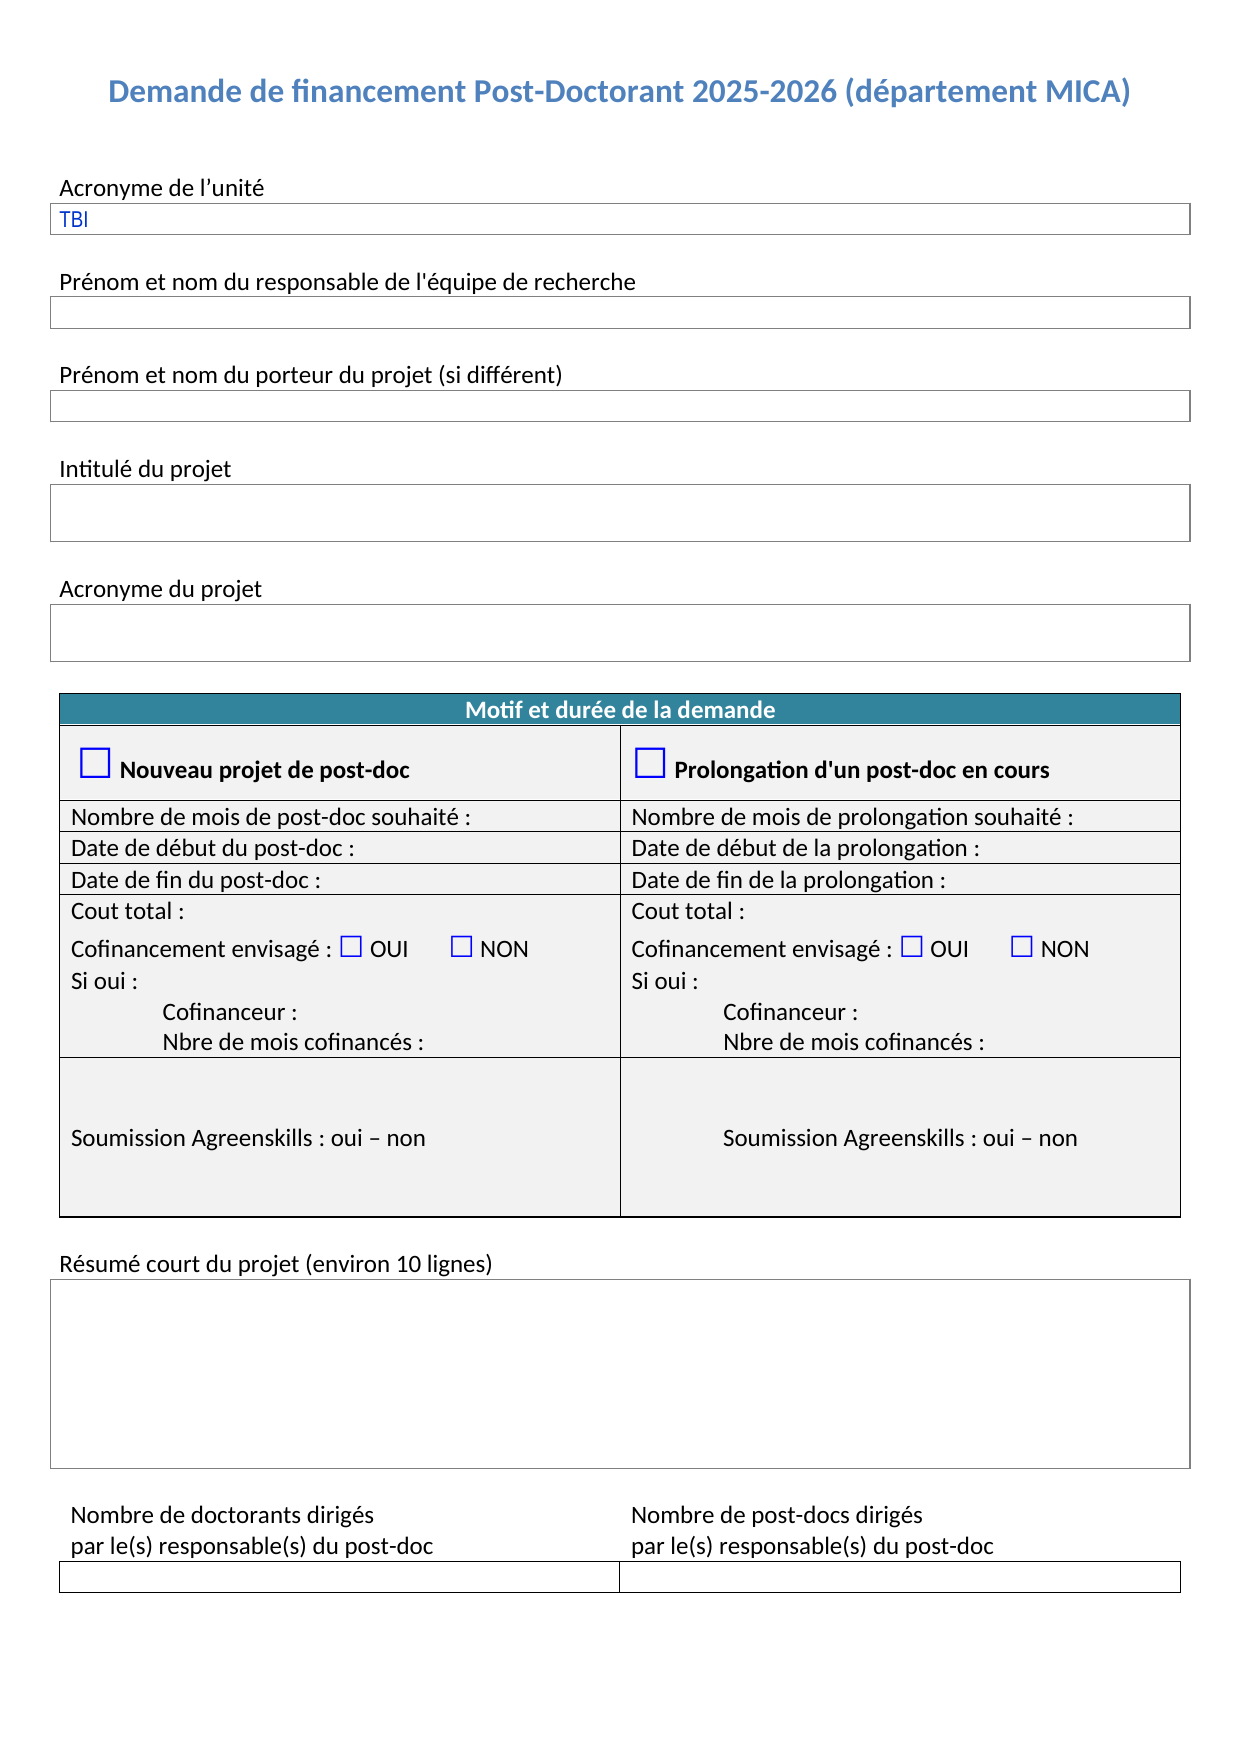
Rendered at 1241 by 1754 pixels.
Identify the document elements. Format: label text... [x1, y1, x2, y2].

text Demande de financement Post-Doctorant 2025-2026 (département MICA) [59, 70, 1181, 111]
table_cell Soumission Agreenskills : oui – non [60, 1058, 620, 1216]
table_cell Nombre de mois de post-doc souhaité : [60, 801, 620, 831]
table_cell Nouveau projet de post-doc [60, 726, 620, 799]
text Acronyme du projet [59, 573, 1181, 603]
table_header Nombre de post-docs dirigés par le(s) responsable(s) du post-doc [620, 1500, 1180, 1561]
table_header Motif et durée de la demande [60, 694, 1180, 724]
table_cell Date de début de la prolongation : [621, 832, 1180, 863]
table_cell Soumission Agreenskills : oui – non [621, 1058, 1180, 1216]
table_cell Date de début du post-doc : [60, 832, 620, 863]
table_header Nombre de doctorants dirigés par le(s) responsable(s) du post-doc [59, 1500, 619, 1561]
text Intitulé du projet [59, 453, 1181, 483]
table_cell Date de fin du post-doc : [60, 864, 620, 894]
text Prénom et nom du responsable de l'équipe de recherche [59, 266, 1181, 296]
table_cell Nombre de mois de prolongation souhaité : [621, 801, 1180, 831]
table_cell Date de fin de la prolongation : [621, 864, 1180, 894]
table_cell Cout total : Cofinancement envisagé : OUI NON Si oui : Cofinanceur : Nbre de mois cofinancés : [60, 895, 620, 1057]
text Prénom et nom du porteur du projet (si différent) [59, 359, 1181, 390]
table_cell [60, 1562, 619, 1592]
text Résumé court du projet (environ 10 lignes) [59, 1248, 1181, 1278]
text Acronyme de l’unité [59, 172, 1181, 203]
text TBI [51, 204, 1189, 234]
table_cell Prolongation d'un post-doc en cours [621, 726, 1180, 799]
table_cell Cout total : Cofinancement envisagé : OUI NON Si oui : Cofinanceur : Nbre de mois cofinancés : [621, 895, 1180, 1057]
table_cell [620, 1562, 1180, 1592]
